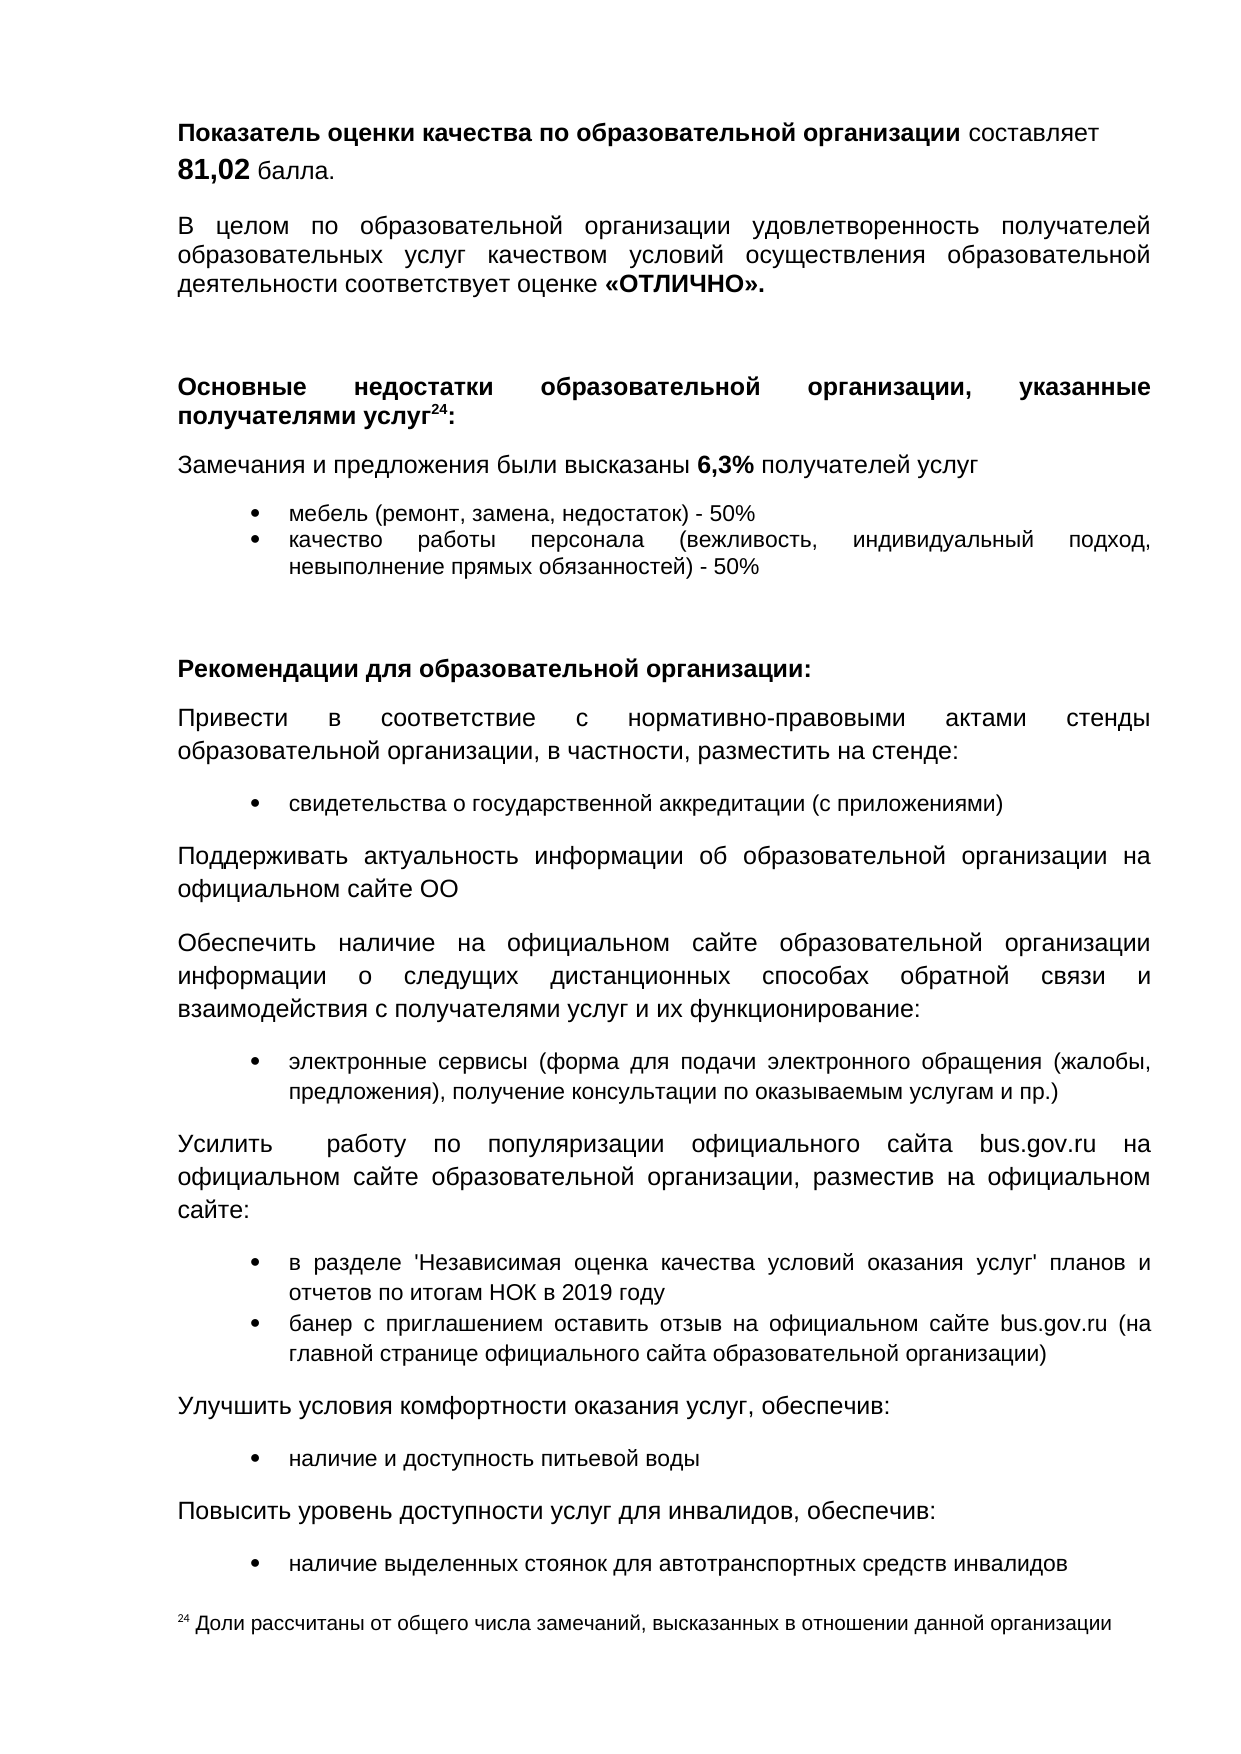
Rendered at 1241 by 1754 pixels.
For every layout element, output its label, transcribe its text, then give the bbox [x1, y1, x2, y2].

list электронные сервисы (форма для подачи электронного обращения (жалобы, предложения), получение консультации по оказываемым услугам и пр.) [251, 1048, 1152, 1104]
text Улучшить условия комфортности оказания услуг, обеспечив: [177, 1391, 1152, 1419]
text Замечания и предложения были высказаны 6,3% получателей услуг [177, 450, 1152, 479]
text Обеспечить наличие на официальном сайте образовательной организации информации о следущих дистанционных способах обратной связи и взаимодействия с получателями услуг и их функционирование: [177, 928, 1152, 1023]
list мебель (ремонт, замена, недостаток) - 50% [251, 500, 1152, 526]
text Повысить уровень доступности услуг для инвалидов, обеспечив: [177, 1496, 1152, 1524]
text Рекомендации для образовательной организации: [177, 654, 1152, 682]
text Показатель оценки качества по образовательной организации составляет 81,02 балла. [177, 118, 1152, 185]
list наличие и доступность питьевой воды [251, 1444, 1152, 1471]
list наличие выделенных стоянок для автотранспортных средств инвалидов [251, 1549, 1152, 1576]
list банер с приглашением оставить отзыв на официальном сайте bus.gov.ru (на главной странице официального сайта образовательной организации) [251, 1309, 1152, 1366]
list в разделе 'Независимая оценка качества условий оказания услуг' планов и отчетов по итогам НОК в 2019 году [251, 1249, 1152, 1306]
text Усилить работу по популяризации официального сайта bus.gov.ru на официальном сайте образовательной организации, разместив на официальном сайте: [177, 1129, 1152, 1224]
text В целом по образовательной организации удовлетворенность получателей образовательных услуг качеством условий осуществления образовательной деятельности соответствует оценке «ОТЛИЧНО». [177, 211, 1152, 297]
text Поддерживать актуальность информации об образовательной организации на официальном сайте ОО [177, 841, 1152, 903]
text Привести в соответствие с нормативно-правовыми актами стенды образовательной организации, в частности, разместить на стенде: [177, 703, 1152, 765]
text Основные недостатки образовательной организации, указанные получателями услуг: [177, 372, 1152, 429]
list качество работы персонала (вежливость, индивидуальный подход, невыполнение прямых обязанностей) - 50% [251, 526, 1152, 579]
list свидетельства о государственной аккредитации (с приложениями) [251, 790, 1152, 816]
